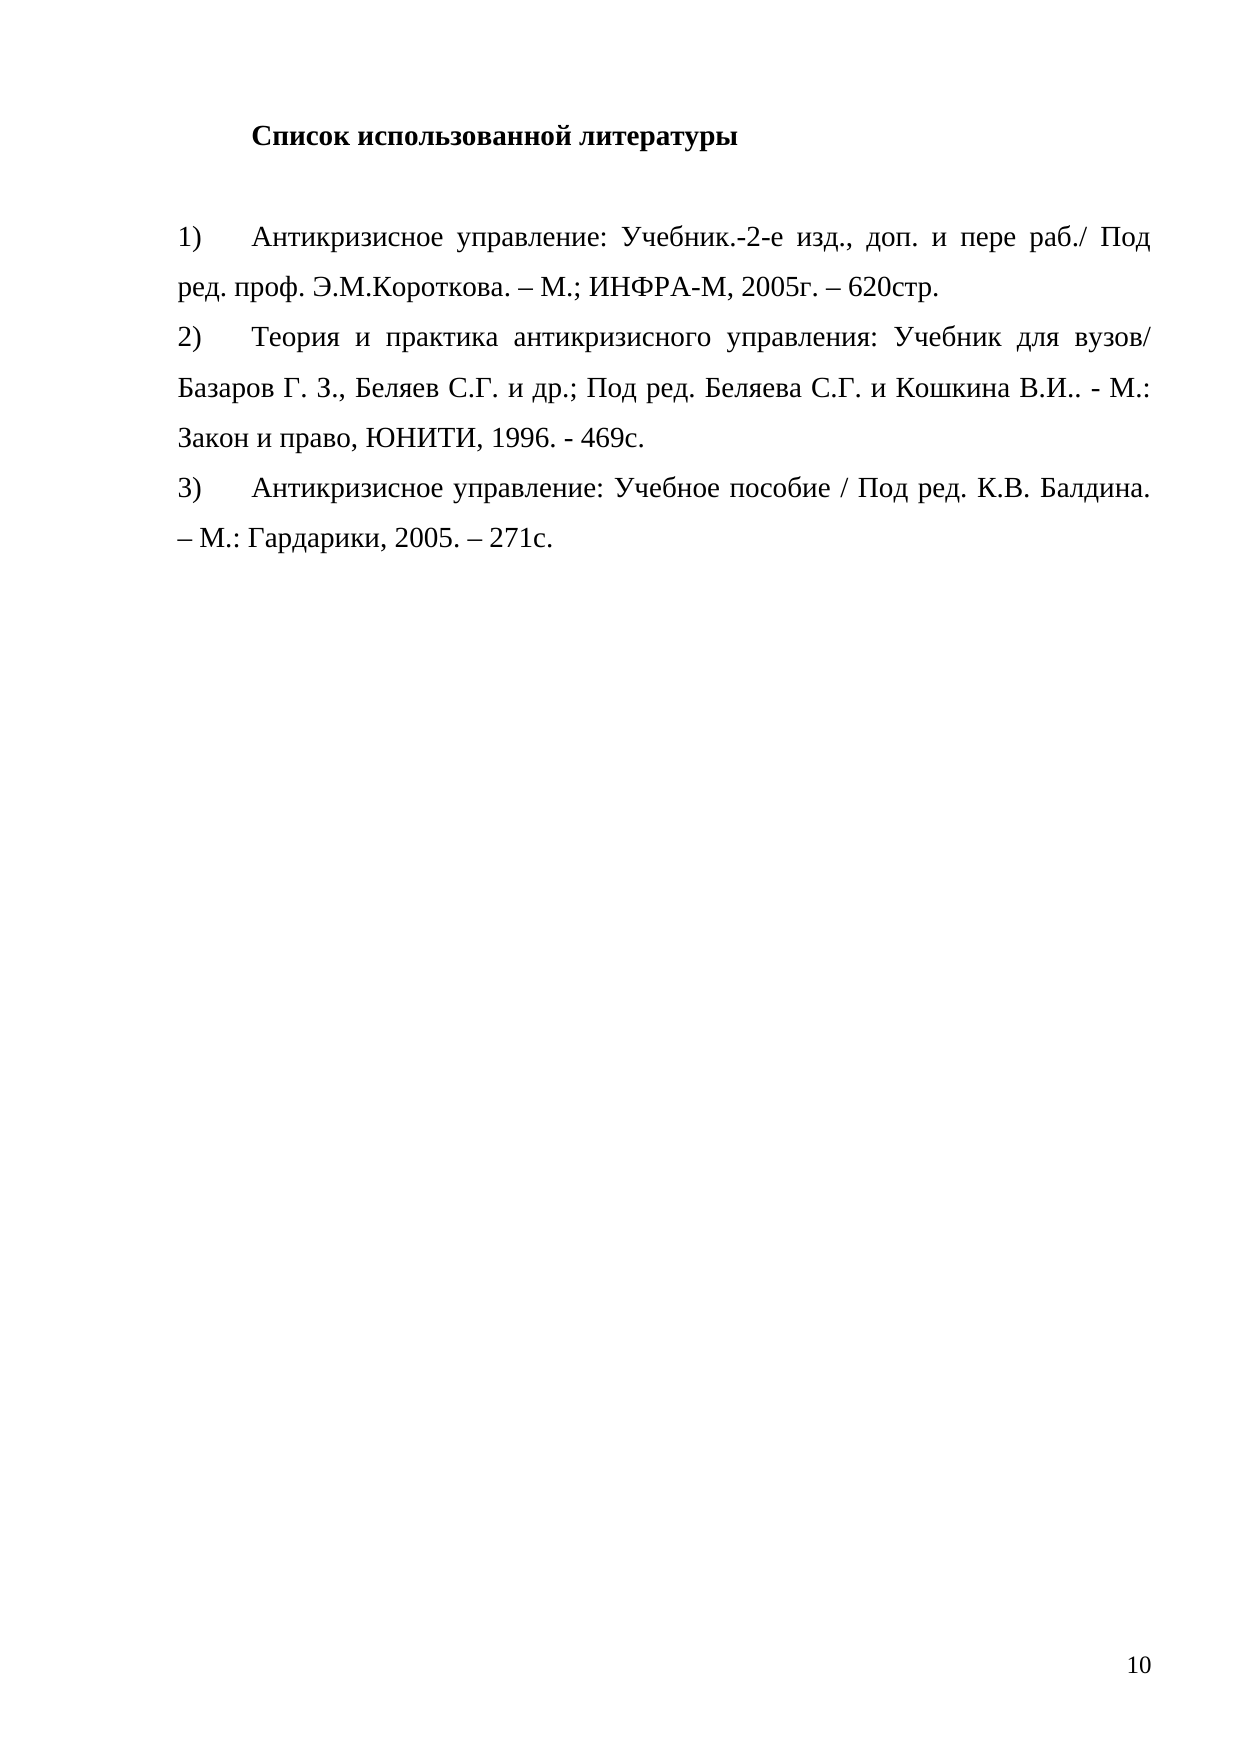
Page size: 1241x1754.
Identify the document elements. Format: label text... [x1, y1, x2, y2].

list Антикризисное управление: Учебное пособие / Под ред. К.В. Балдина. – М.: Гардарики, 2005. – 271с. [177, 470, 1152, 554]
text Список использованной литературы [177, 118, 1152, 152]
list Теория и практика антикризисного управления: Учебник для вузов/ Базаров Г. З., Беляев С.Г. и др.; Под ред. Беляева С.Г. и Кошкина В.И.. - М.: Закон и право, ЮНИТИ, 1996. - 469с. [177, 319, 1152, 453]
list Антикризисное управление: Учебник.-2-е изд., доп. и пере раб./ Под ред. проф. Э.М.Короткова. – М.; ИНФРА-М, 2005г. – 620стр. [177, 219, 1152, 303]
